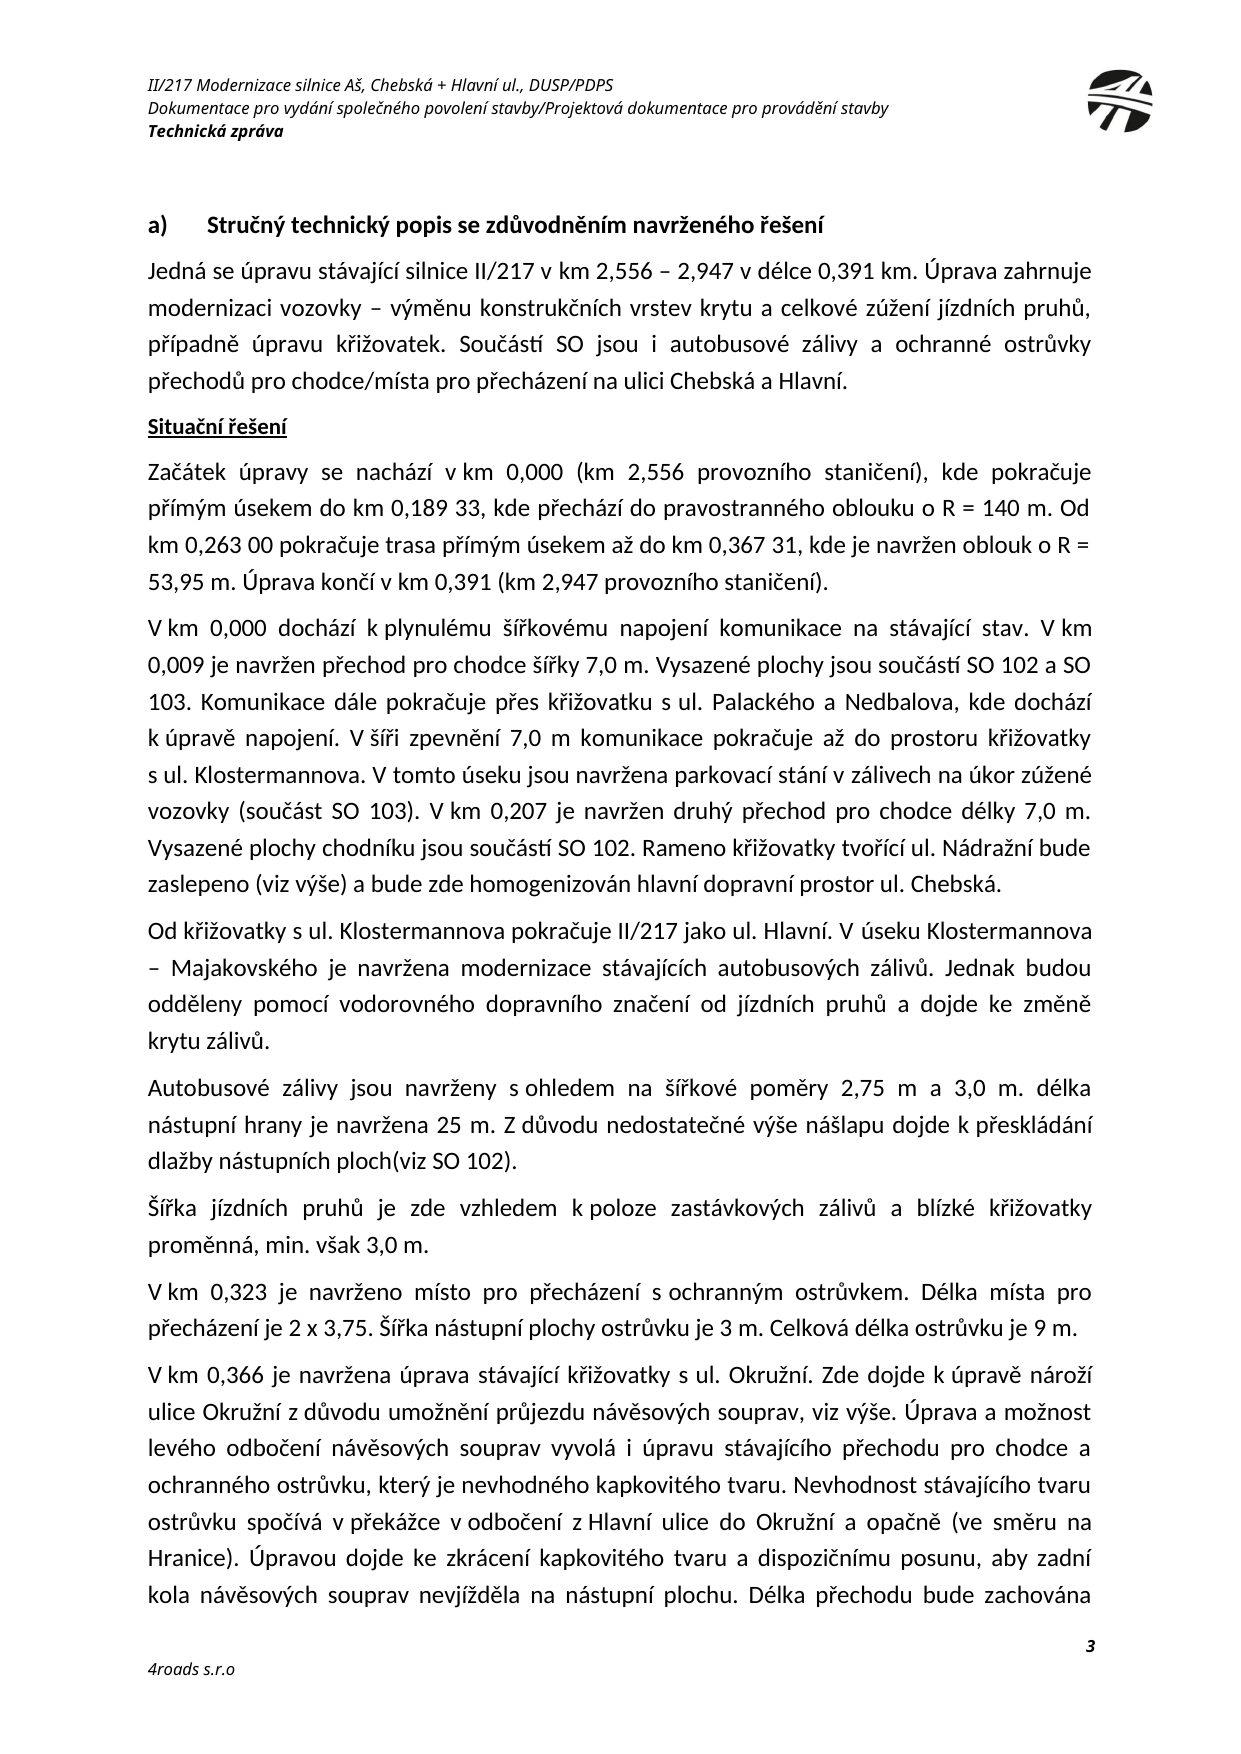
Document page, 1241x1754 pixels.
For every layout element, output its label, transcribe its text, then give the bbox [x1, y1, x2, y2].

text Šířka jízdních pruhů je zde vzhledem k poloze zastávkových zálivů a blízké křižovatky proměnná, min. však 3,0 m. [148, 1192, 1092, 1259]
text V km 0,323 je navrženo místo pro přecházení s ochranným ostrůvkem. Délka místa pro přecházení je 2 x 3,75. Šířka nástupní plochy ostrůvku je 3 m. Celková délka ostrůvku je 9 m. [148, 1276, 1092, 1343]
text Začátek úpravy se nachází v km 0,000 (km 2,556 provozního staničení), kde pokračuje přímým úsekem do km 0,189 33, kde přechází do pravostranného oblouku o R = 140 m. Od km 0,263 00 pokračuje trasa přímým úsekem až do km 0,367 31, kde je navržen oblouk o R = 53,95 m. Úprava končí v km 0,391 (km 2,947 provozního staničení). [148, 456, 1092, 596]
subtitle Stručný technický popis se zdůvodněním navrženého řešení [148, 209, 1092, 240]
text Jedná se úpravu stávající silnice II/217 v km 2,556 – 2,947 v délce 0,391 km. Úprava zahrnuje modernizaci vozovky – výměnu konstrukčních vrstev krytu a celkové zúžení jízdních pruhů, případně úpravu křižovatek. Součástí SO jsou i autobusové zálivy a ochranné ostrůvky přechodů pro chodce/místa pro přecházení na ulici Chebská a Hlavní. [148, 255, 1092, 396]
picture [1081, 64, 1159, 139]
text Situační řešení [148, 412, 1092, 440]
text Autobusové zálivy jsou navrženy s ohledem na šířkové poměry 2,75 m a 3,0 m. délka nástupní hrany je navržena 25 m. Z důvodu nedostatečné výše nášlapu dojde k přeskládání dlažby nástupních ploch(viz SO 102). [148, 1072, 1092, 1176]
text Od křižovatky s ul. Klostermannova pokračuje II/217 jako ul. Hlavní. V úseku Klostermannova – Majakovského je navržena modernizace stávajících autobusových zálivů. Jednak budou odděleny pomocí vodorovného dopravního značení od jízdních pruhů a dojde ke změně krytu zálivů. [148, 916, 1092, 1056]
text V km 0,000 dochází k plynulému šířkovému napojení komunikace na stávající stav. V km 0,009 je navržen přechod pro chodce šířky 7,0 m. Vysazené plochy jsou součástí SO 102 a SO 103. Komunikace dále pokračuje přes křižovatku s ul. Palackého a Nedbalova, kde dochází k úpravě napojení. V šíři zpevnění 7,0 m komunikace pokračuje až do prostoru křižovatky s ul. Klostermannova. V tomto úseku jsou navržena parkovací stání v zálivech na úkor zúžené vozovky (součást SO 103). V km 0,207 je navržen druhý přechod pro chodce délky 7,0 m. Vysazené plochy chodníku jsou součástí SO 102. Rameno křižovatky tvořící ul. Nádražní bude zaslepeno (viz výše) a bude zde homogenizován hlavní dopravní prostor ul. Chebská. [148, 613, 1092, 899]
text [148, 1359, 1092, 1609]
